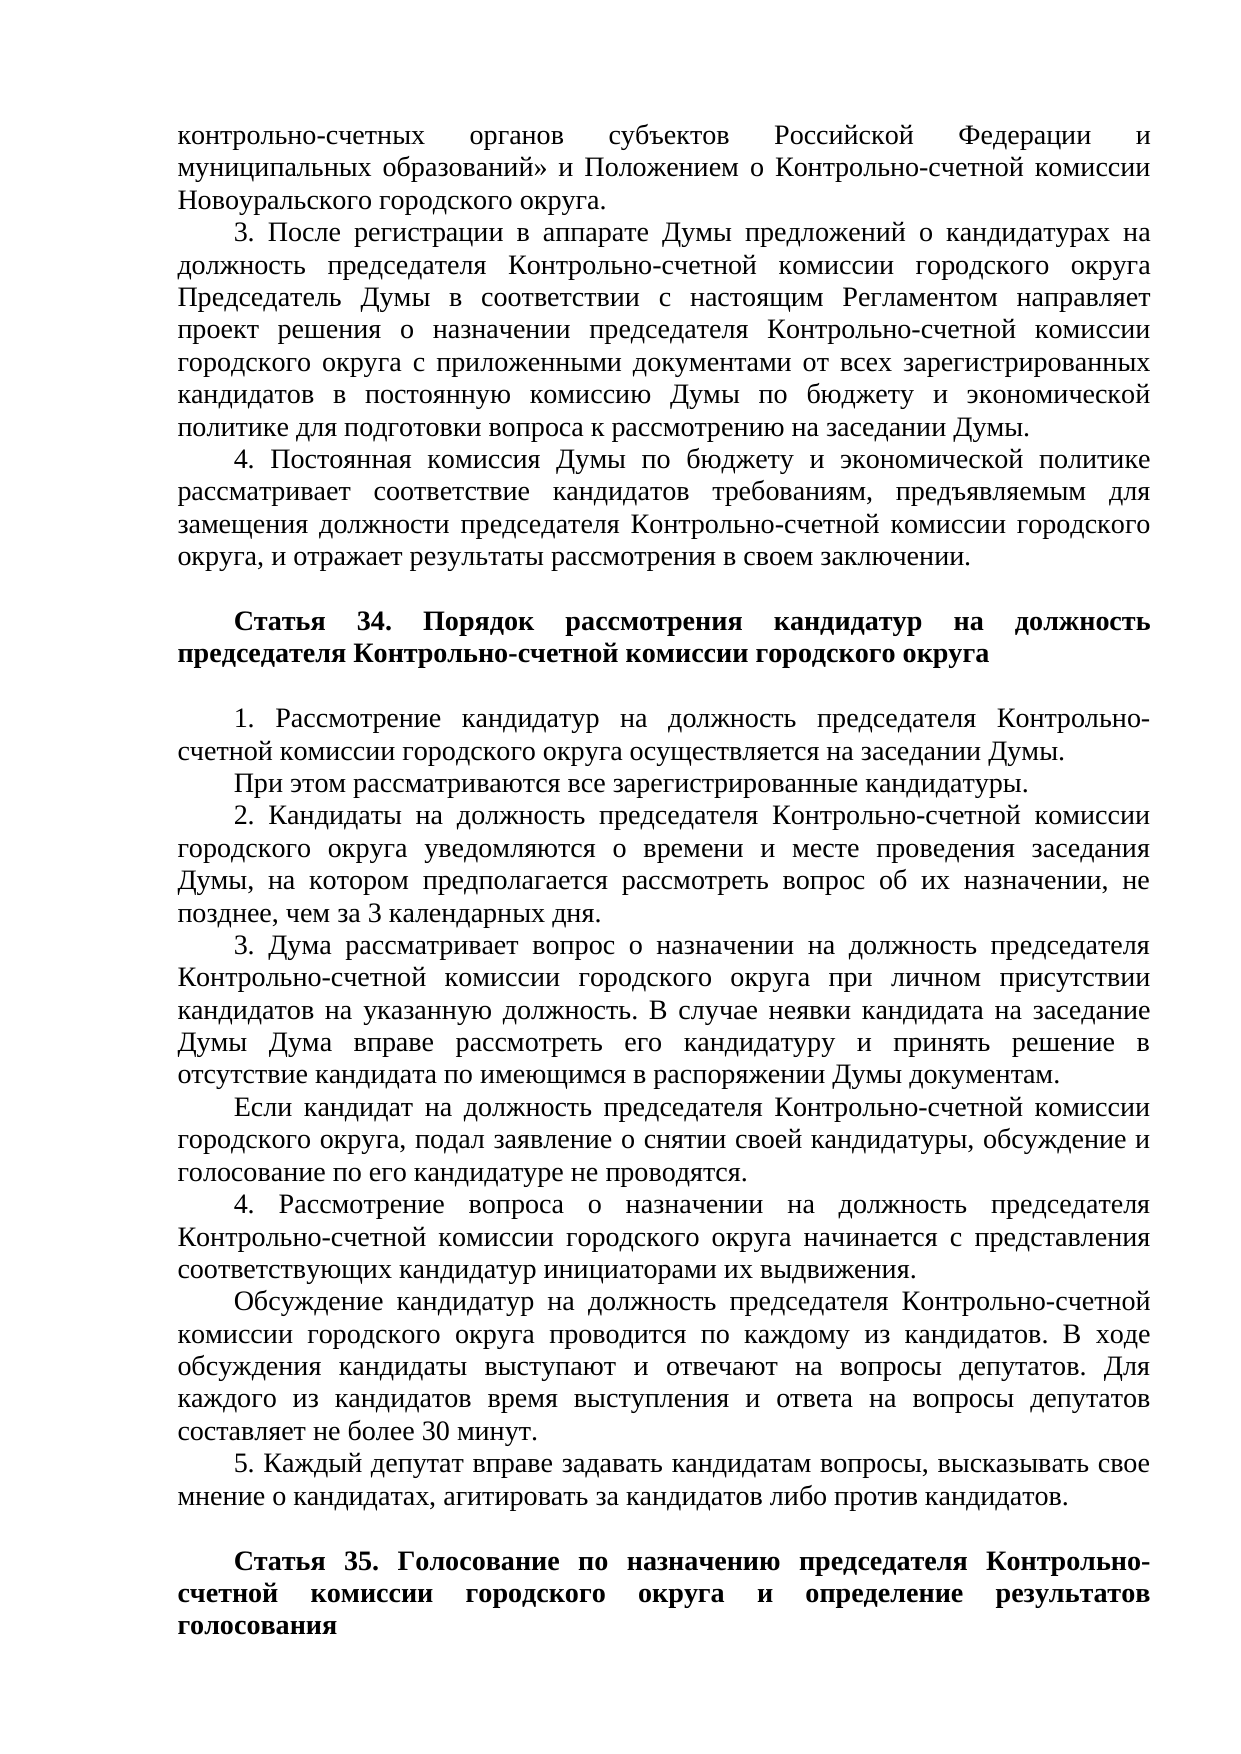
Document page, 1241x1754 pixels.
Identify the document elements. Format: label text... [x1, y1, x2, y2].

text 3. Дума рассматривает вопрос о назначении на должность председателя Контрольно-счетной комиссии городского округа при личном присутствии кандидатов на указанную должность. В случае неявки кандидата на заседание Думы Дума вправе рассмотреть его кандидатуру и принять решение в отсутствие кандидата по имеющимся в распоряжении Думы документам. [177, 928, 1152, 1090]
text 4. Постоянная комиссия Думы по бюджету и экономической политике рассматривает соответствие кандидатов требованиям, предъявляемым для замещения должности председателя Контрольно-счетной комиссии городского округа, и отражает результаты рассмотрения в своем заключении. [177, 442, 1152, 572]
text 1. Рассмотрение кандидатур на должность председателя Контрольно-счетной комиссии городского округа осуществляется на заседании Думы. [177, 701, 1152, 766]
text 3. После регистрации в аппарате Думы предложений о кандидатурах на должность председателя Контрольно-счетной комиссии городского округа Председатель Думы в соответствии с настоящим Регламентом направляет проект решения о назначении председателя Контрольно-счетной комиссии городского округа с приложенными документами от всех зарегистрированных кандидатов в постоянную комиссию Думы по бюджету и экономической политике для подготовки вопроса к рассмотрению на заседании Думы. [177, 215, 1152, 442]
text Статья 35. Голосование по назначению председателя Контрольно-счетной комиссии городского округа и определение результатов голосования [177, 1543, 1152, 1641]
text 5. Каждый депутат вправе задавать кандидатам вопросы, высказывать свое мнение о кандидатах, агитировать за кандидатов либо против кандидатов. [177, 1446, 1152, 1511]
text Статья 34. Порядок рассмотрения кандидатур на должность председателя Контрольно-счетной комиссии городского округа [177, 604, 1152, 669]
text При этом рассматриваются все зарегистрированные кандидатуры. [177, 766, 1152, 798]
text Если кандидат на должность председателя Контрольно-счетной комиссии городского округа, подал заявление о снятии своей кандидатуры, обсуждение и голосование по его кандидатуре не проводятся. [177, 1090, 1152, 1187]
text 2. Кандидаты на должность председателя Контрольно-счетной комиссии городского округа уведомляются о времени и месте проведения заседания Думы, на котором предполагается рассмотреть вопрос об их назначении, не позднее, чем за 3 календарных дня. [177, 798, 1152, 928]
text Обсуждение кандидатур на должность председателя Контрольно-счетной комиссии городского округа проводится по каждому из кандидатов. В ходе обсуждения кандидаты выступают и отвечают на вопросы депутатов. Для каждого из кандидатов время выступления и ответа на вопросы депутатов составляет не более 30 минут. [177, 1284, 1152, 1446]
text 4. Рассмотрение вопроса о назначении на должность председателя Контрольно-счетной комиссии городского округа начинается с представления соответствующих кандидатур инициаторами их выдвижения. [177, 1187, 1152, 1284]
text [177, 118, 1152, 215]
